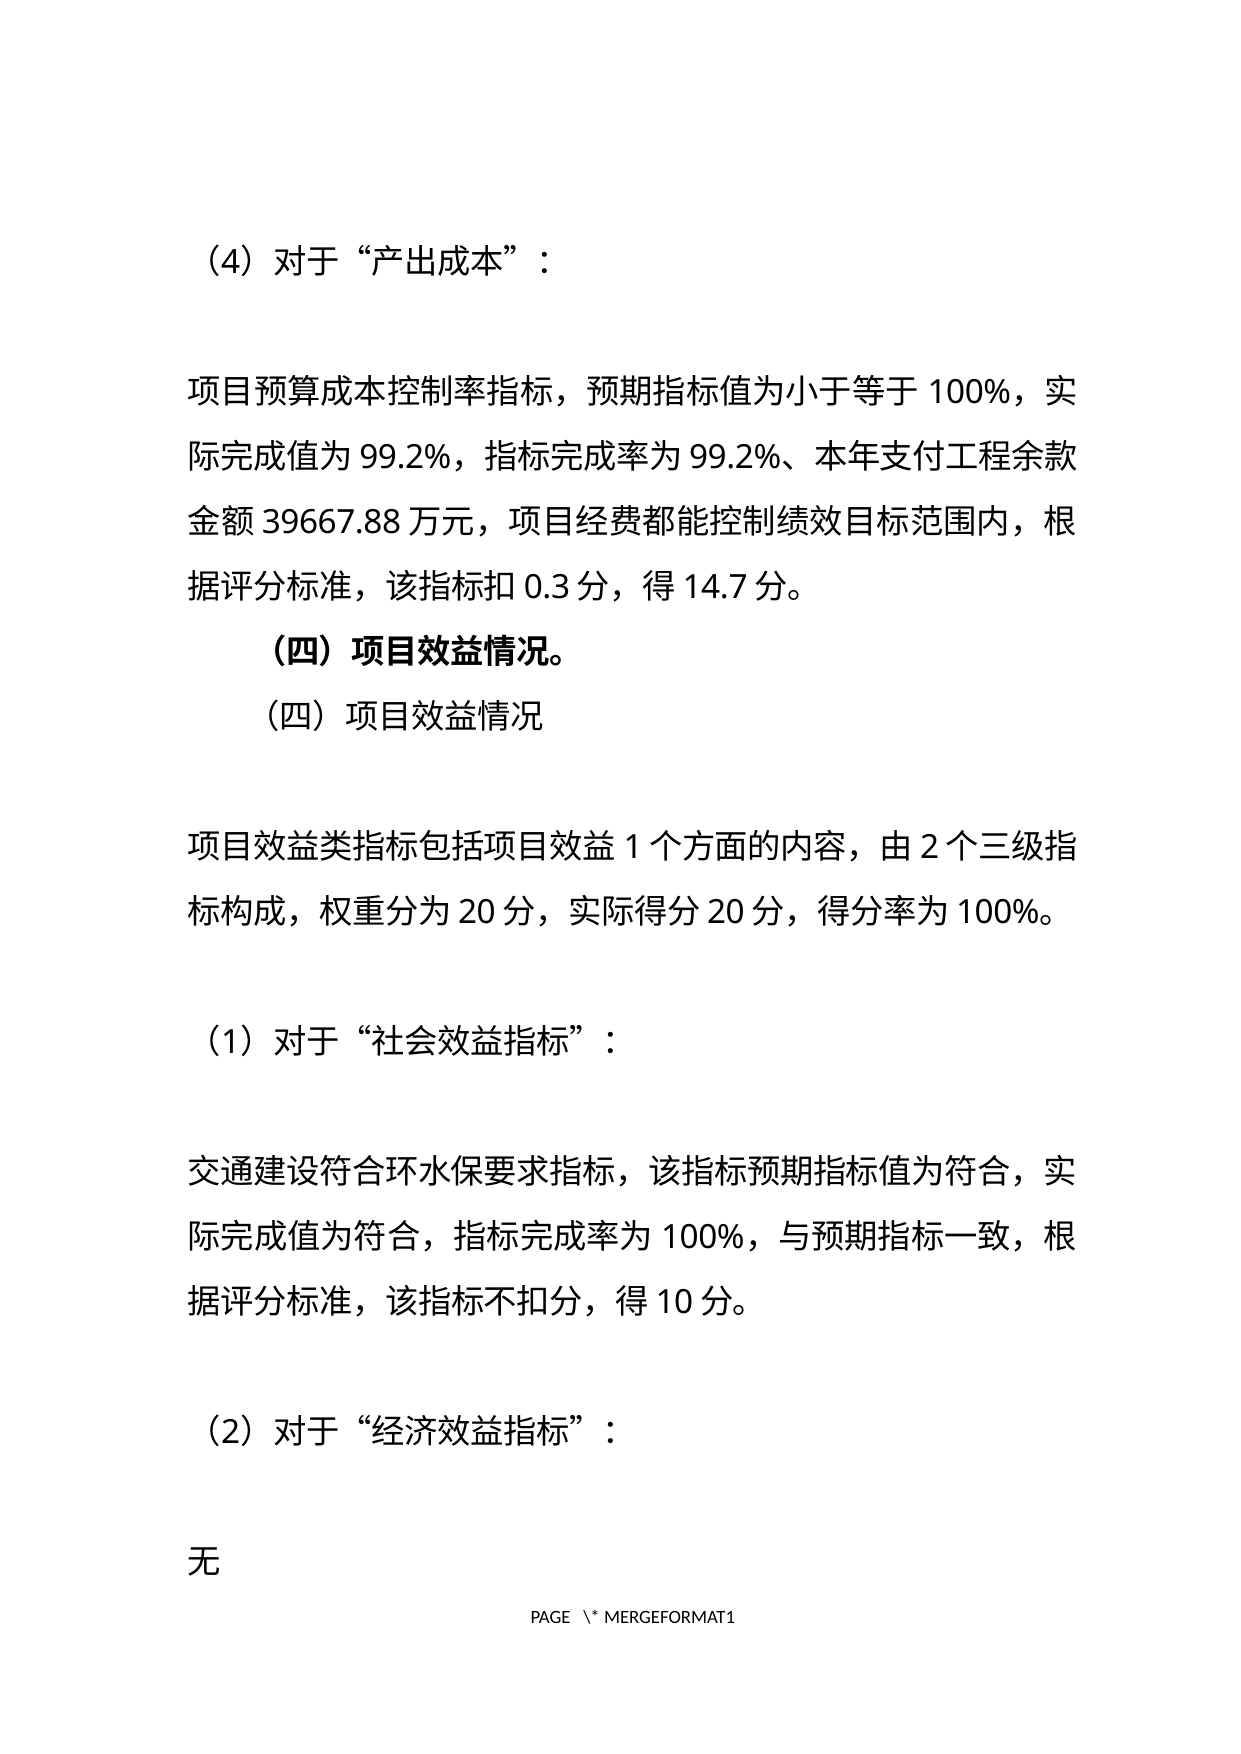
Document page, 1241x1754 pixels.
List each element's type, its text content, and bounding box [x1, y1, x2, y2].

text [187, 682, 1078, 1592]
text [187, 162, 1078, 617]
text （四）项目效益情况。 [187, 617, 1078, 682]
